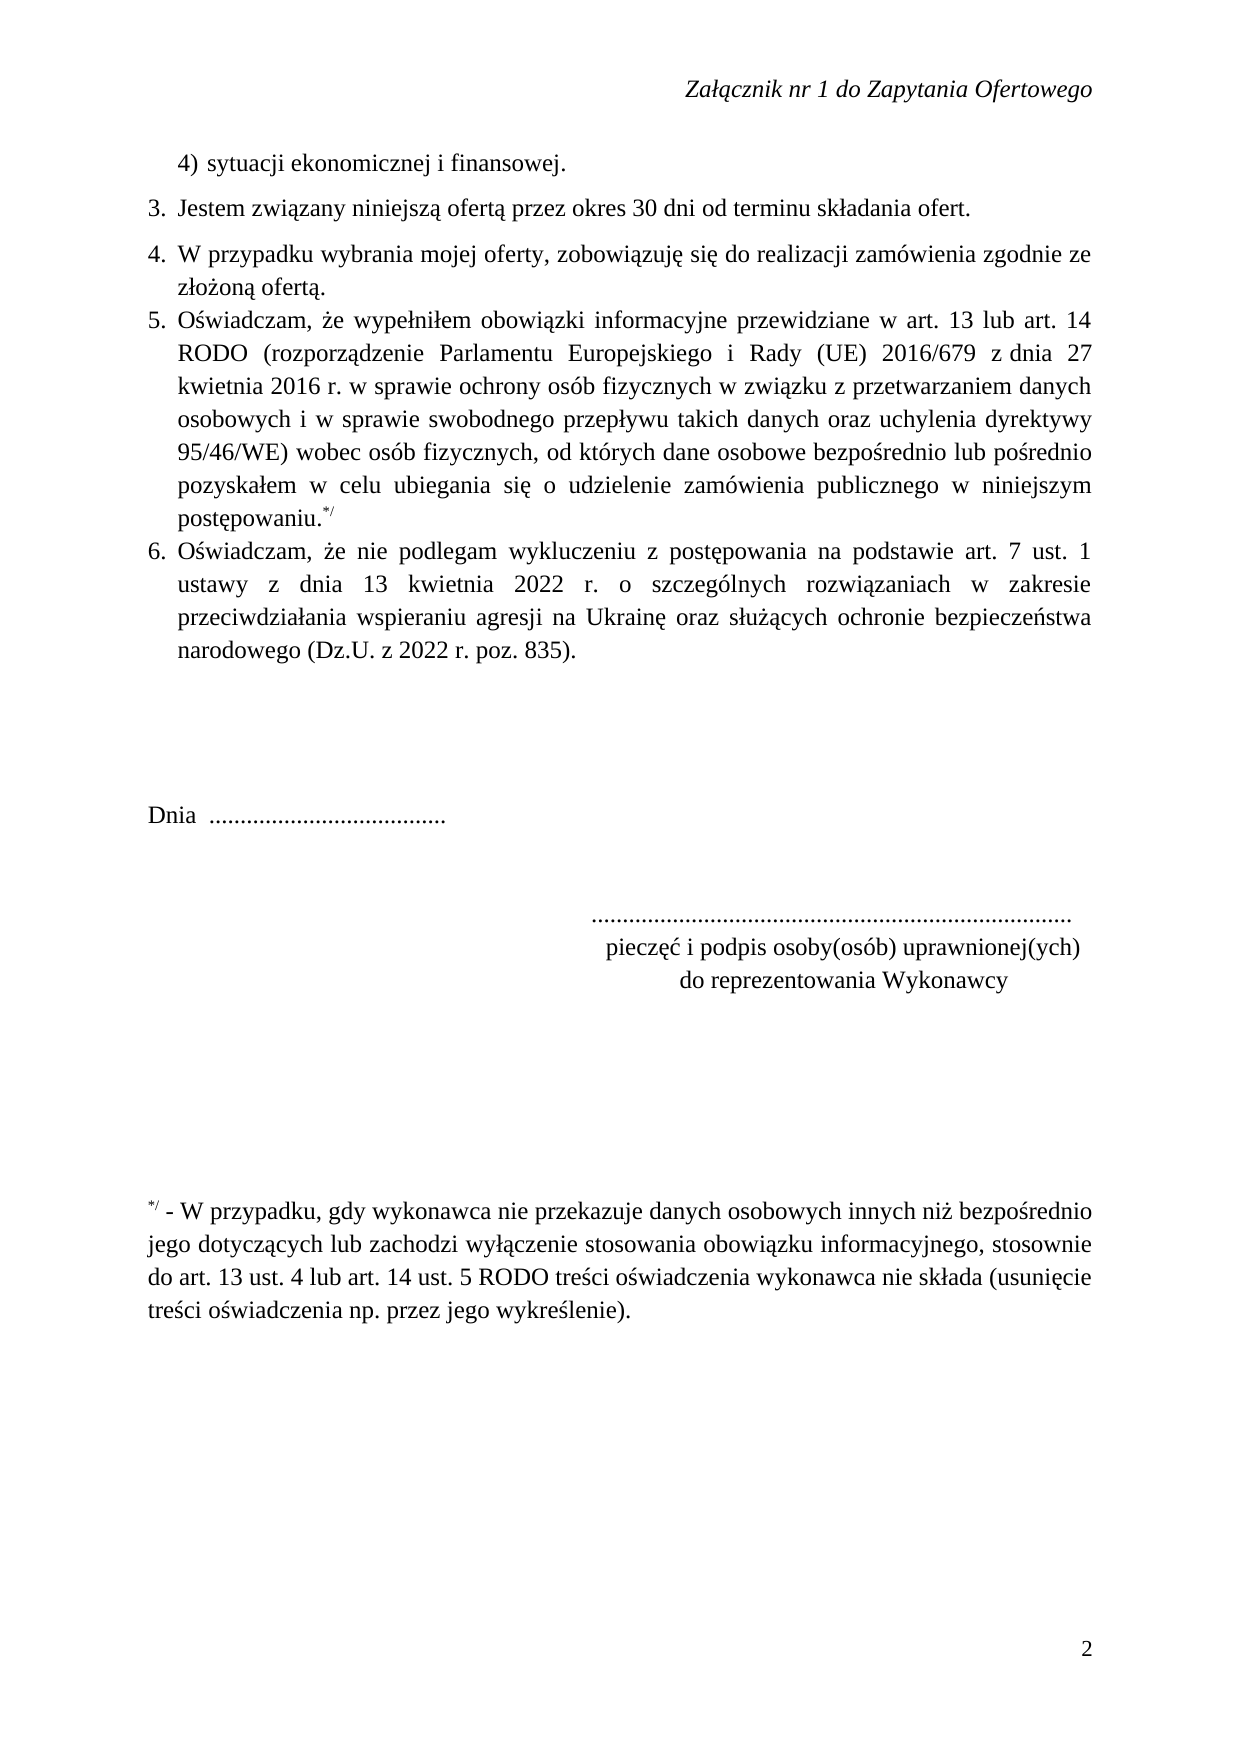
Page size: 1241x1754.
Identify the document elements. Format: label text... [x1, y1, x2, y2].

text ............................................................................. [177, 899, 1092, 928]
text 4. W przypadku wybrania mojej oferty, zobowiązuję się do realizacji zamówienia zgodnie ze złożoną ofertą. [148, 239, 1092, 301]
text 5. Oświadczam, że wypełniłem obowiązki informacyjne przewidziane w art. 13 lub art. 14 RODO (rozporządzenie Parlamentu Europejskiego i Rady (UE) 2016/679 z dnia 27 kwietnia 2016 r. w sprawie ochrony osób fizycznych w związku z przetwarzaniem danych osobowych i w sprawie swobodnego przepływu takich danych oraz uchylenia dyrektywy 95/46/WE) wobec osób fizycznych, od których dane osobowe bezpośrednio lub pośrednio pozyskałem w celu ubiegania się o udzielenie zamówienia publicznego w niniejszym postępowaniu.*/ [148, 305, 1092, 532]
list sytuacji ekonomicznej i finansowej. [177, 148, 1092, 176]
text 3. Jestem związany niniejszą ofertą przez okres 30 dni od terminu składania ofert. [148, 193, 1092, 222]
text pieczęć i podpis osoby(osób) uprawnionej(ych) [148, 932, 1092, 961]
text 6. Oświadczam, że nie podlegam wykluczeniu z postępowania na podstawie art. 7 ust. 1 ustawy z dnia 13 kwietnia 2022 r. o szczególnych rozwiązaniach w zakresie przeciwdziałania wspieraniu agresji na Ukrainę oraz służących ochronie bezpieczeństwa narodowego (Dz.U. z 2022 r. poz. 835). [148, 536, 1092, 664]
text Dnia ...................................... [148, 800, 1092, 829]
text */ - W przypadku, gdy wykonawca nie przekazuje danych osobowych innych niż bezpośrednio jego dotyczących lub zachodzi wyłączenie stosowania obowiązku informacyjnego, stosownie do art. 13 ust. 4 lub art. 14 ust. 5 RODO treści oświadczenia wykonawca nie składa (usunięcie treści oświadczenia np. przez jego wykreślenie). [148, 1196, 1092, 1324]
text do reprezentowania Wykonawcy [148, 965, 1092, 994]
